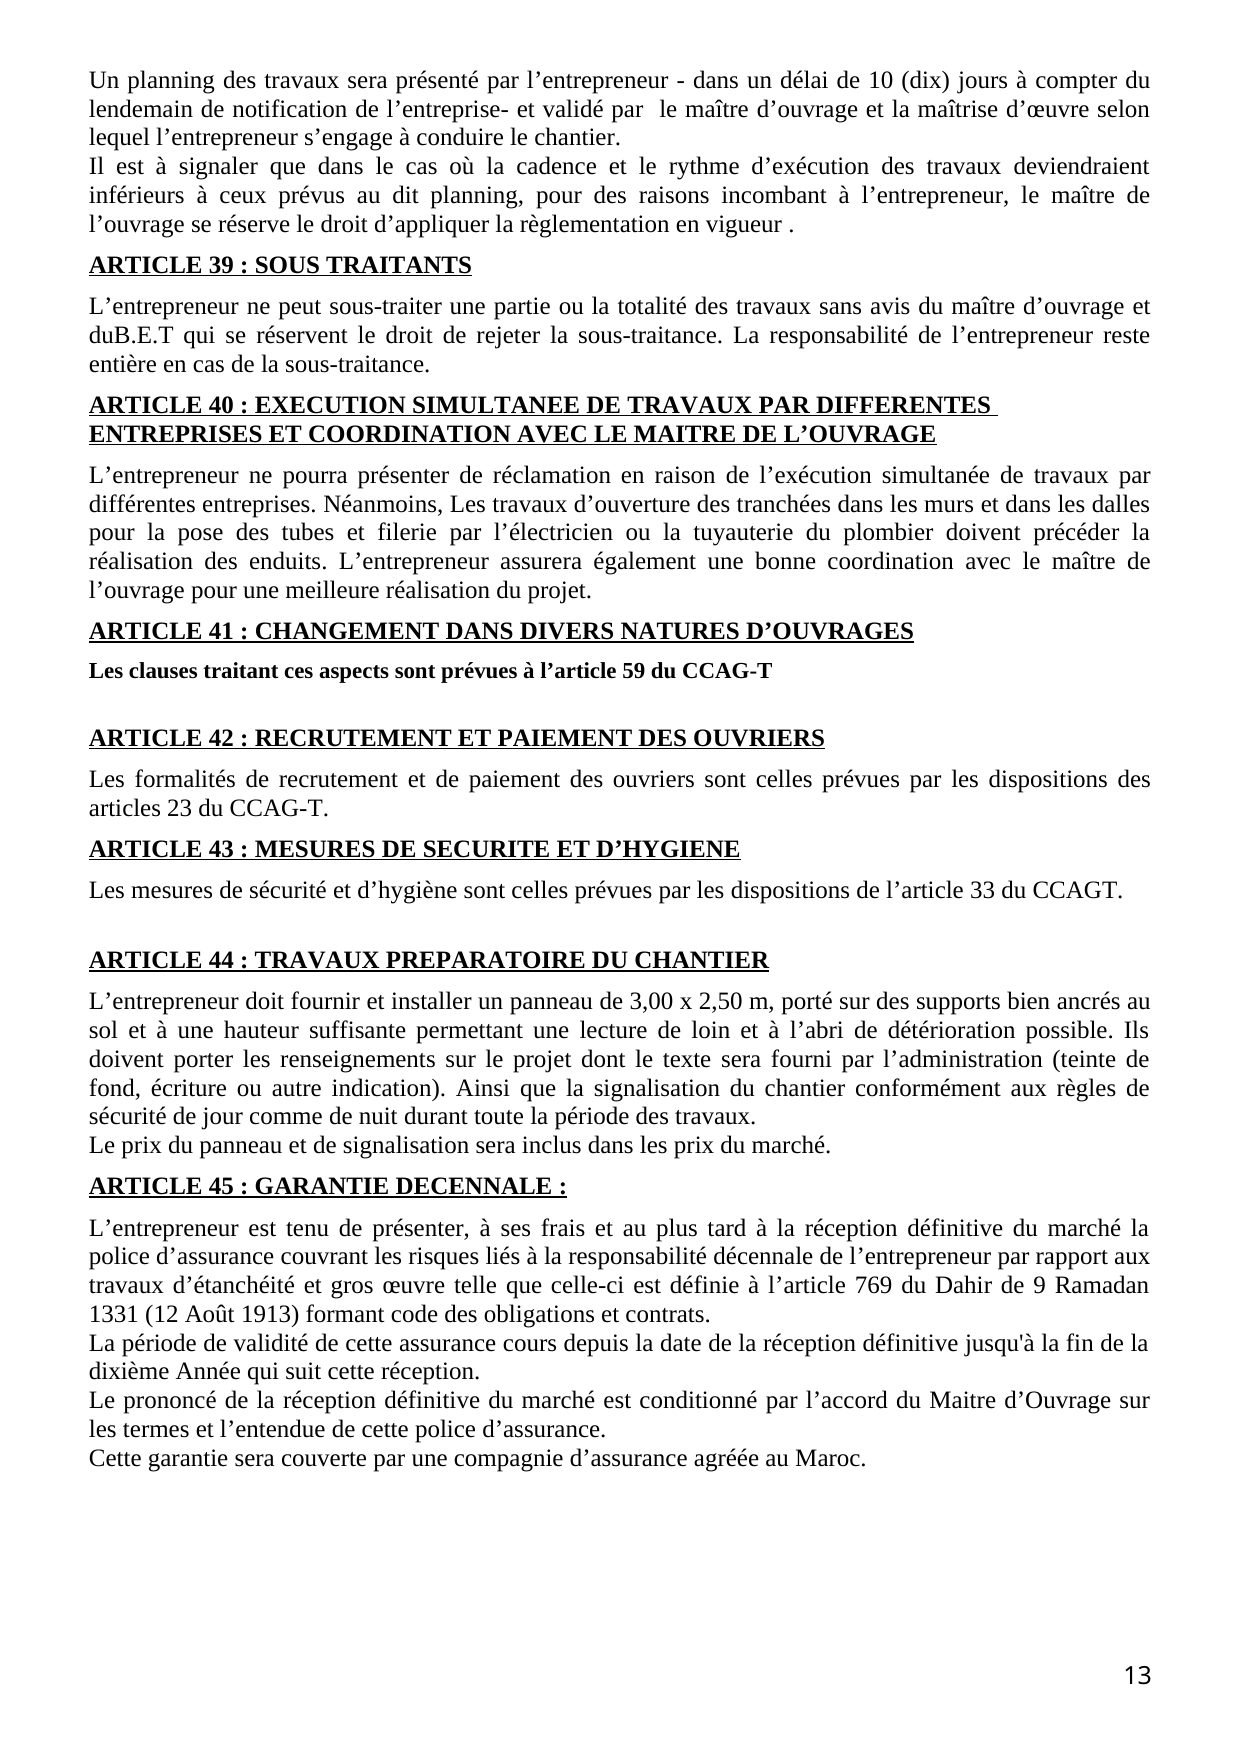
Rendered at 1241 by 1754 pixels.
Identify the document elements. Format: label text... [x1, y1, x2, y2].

text Le prononcé de la réception définitive du marché est conditionné par l’accord du Maitre d’Ouvrage sur les termes et l’entendue de cette police d’assurance. [89, 1385, 1152, 1443]
text Les mesures de sécurité et d’hygiène sont celles prévues par les dispositions de l’article 33 du CCAGT. [89, 875, 1152, 904]
text L’entrepreneur doit fournir et installer un panneau de 3,00 x 2,50 m, porté sur des supports bien ancrés au sol et à une hauteur suffisante permettant une lecture de loin et à l’abri de détérioration possible. Ils doivent porter les renseignements sur le projet dont le texte sera fourni par l’administration (teinte de fond, écriture ou autre indication). Ainsi que la signalisation du chantier conformément aux règles de sécurité de jour comme de nuit durant toute la période des travaux. [89, 986, 1152, 1130]
text Il est à signaler que dans le cas où la cadence et le rythme d’exécution des travaux deviendraient inférieurs à ceux prévus au dit planning, pour des raisons incombant à l’entrepreneur, le maître de l’ouvrage se réserve le droit d’appliquer la règlementation en vigueur . [89, 151, 1152, 237]
text Un planning des travaux sera présenté par l’entrepreneur - dans un délai de 10 (dix) jours à compter du lendemain de notification de l’entreprise- et validé par le maître d’ouvrage et la maîtrise d’œuvre selon lequel l’entrepreneur s’engage à conduire le chantier. [89, 65, 1152, 151]
text L’entrepreneur ne pourra présenter de réclamation en raison de l’exécution simultanée de travaux par différentes entreprises. Néanmoins, Les travaux d’ouverture des tranchées dans les murs et dans les dalles pour la pose des tubes et filerie par l’électricien ou la tuyauterie du plombier doivent précéder la réalisation des enduits. L’entrepreneur assurera également une bonne coordination avec le maître de l’ouvrage pour une meilleure réalisation du projet. [89, 460, 1152, 604]
text Les clauses traitant ces aspects sont prévues à l’article 59 du CCAG-T [89, 657, 1152, 684]
text Le prix du panneau et de signalisation sera inclus dans les prix du marché. [89, 1130, 1152, 1159]
text ARTICLE 40 : EXECUTION SIMULTANEE DE TRAVAUX PAR DIFFERENTES ENTREPRISES ET COORDINATION AVEC LE MAITRE DE L’OUVRAGE [89, 390, 1152, 447]
text L’entrepreneur ne peut sous-traiter une partie ou la totalité des travaux sans avis du maître d’ouvrage et duB.E.T qui se réservent le droit de rejeter la sous-traitance. La responsabilité de l’entrepreneur reste entière en cas de la sous-traitance. [89, 291, 1152, 377]
text Les formalités de recrutement et de paiement des ouvriers sont celles prévues par les dispositions des articles 23 du CCAG-T. [89, 764, 1152, 821]
text ARTICLE 39 : SOUS TRAITANTS [89, 250, 1152, 279]
text ARTICLE 41 : CHANGEMENT DANS DIVERS NATURES D’OUVRAGES [89, 616, 1152, 645]
text ARTICLE 45 : GARANTIE DECENNALE : [89, 1171, 1152, 1200]
text ARTICLE 44 : TRAVAUX PREPARATOIRE DU CHANTIER [89, 945, 1152, 974]
text Cette garantie sera couverte par une compagnie d’assurance agréée au Maroc. [89, 1443, 1152, 1471]
text L’entrepreneur est tenu de présenter, à ses frais et au plus tard à la réception définitive du marché la police d’assurance couvrant les risques liés à la responsabilité décennale de l’entrepreneur par rapport aux travaux d’étanchéité et gros œuvre telle que celle-ci est définie à l’article 769 du Dahir de 9 Ramadan 1331 (12 Août 1913) formant code des obligations et contrats. [89, 1213, 1152, 1328]
text ARTICLE 43 : MESURES DE SECURITE ET D’HYGIENE [89, 834, 1152, 863]
text ARTICLE 42 : RECRUTEMENT ET PAIEMENT DES OUVRIERS [89, 723, 1152, 751]
text La période de validité de cette assurance cours depuis la date de la réception définitive jusqu'à la fin de la dixième Année qui suit cette réception. [89, 1328, 1152, 1385]
